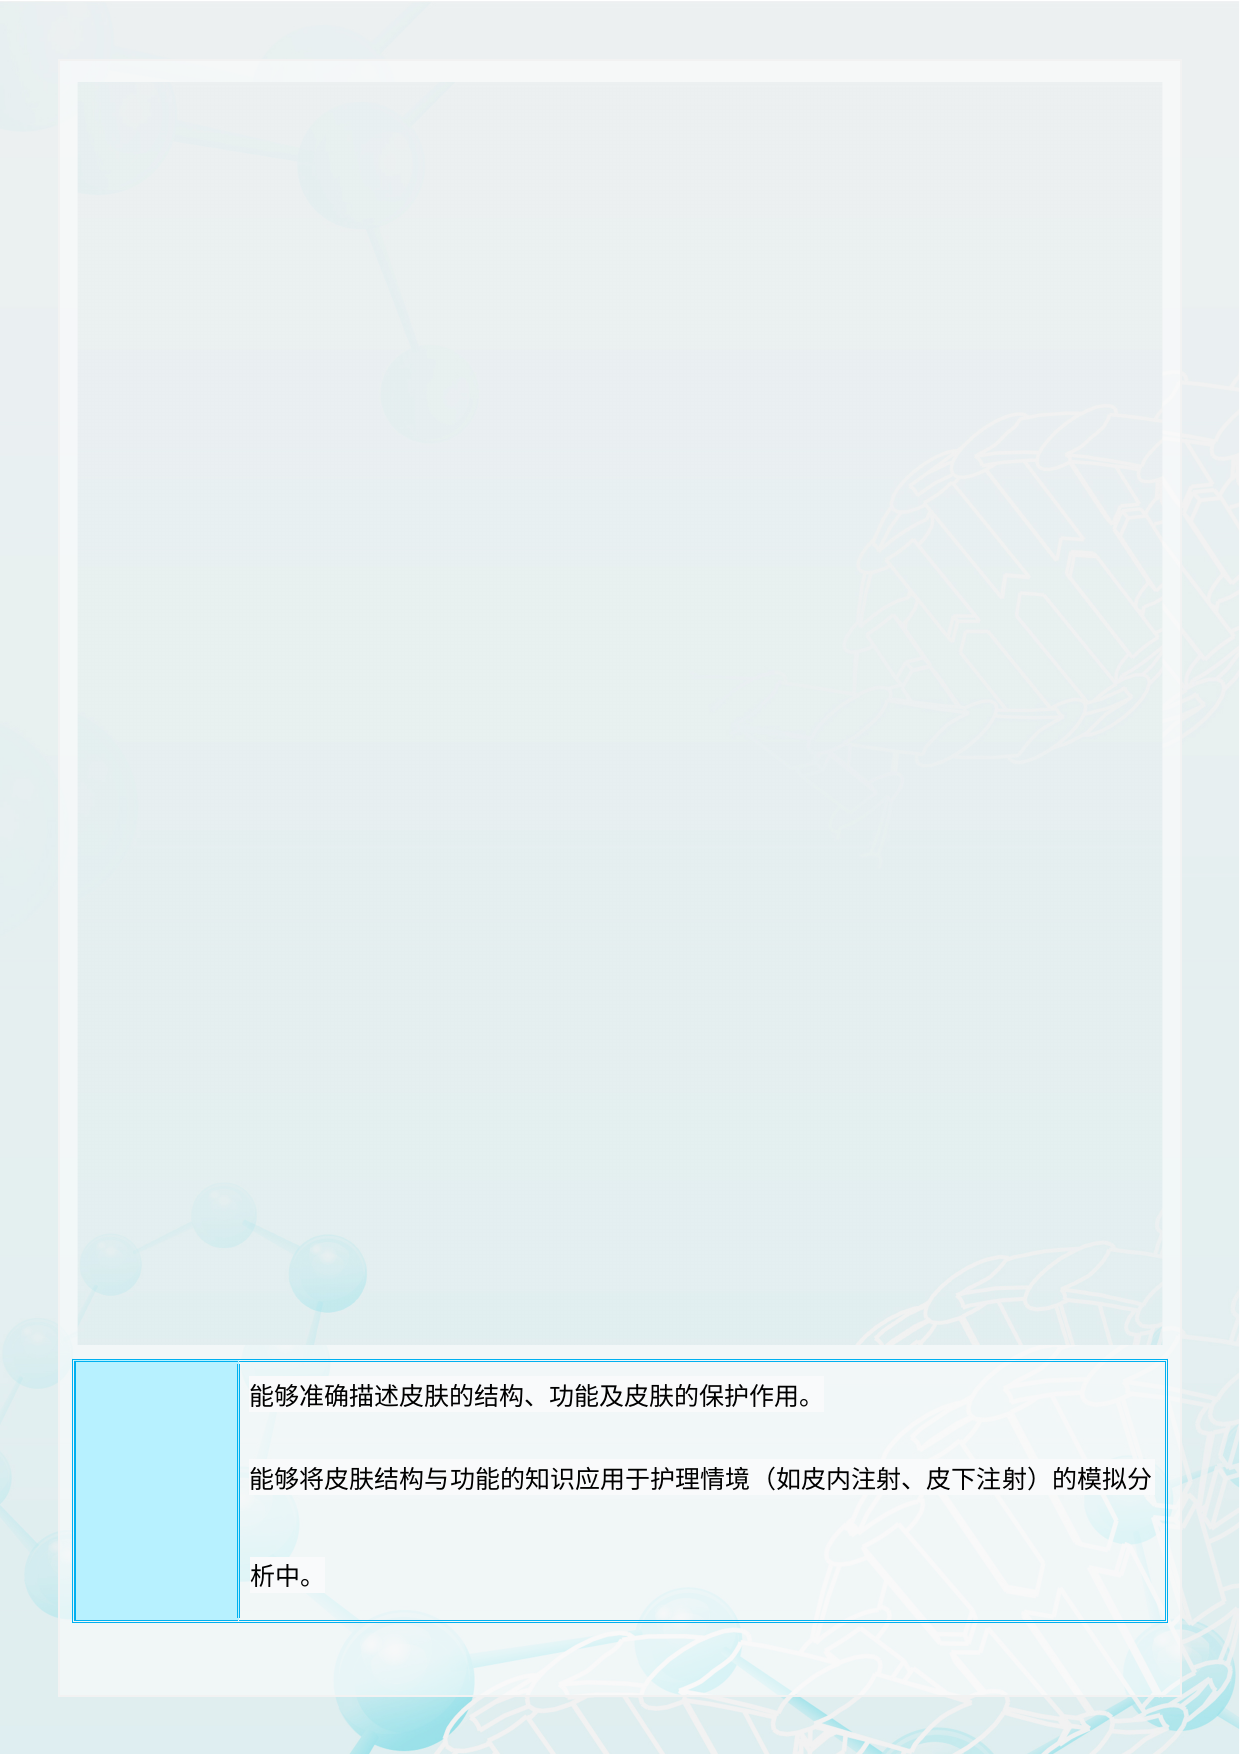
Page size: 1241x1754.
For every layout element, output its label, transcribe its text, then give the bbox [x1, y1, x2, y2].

table_cell 教学目标 [76, 1360, 239, 1620]
picture [0, 1, 1240, 1754]
table_cell （一）理论目标 掌握人体皮肤的基本结构（表皮、真皮的分层及特点）和功能。 熟悉皮肤附属器（毛、皮脂腺、汗腺、指（趾）甲）的结构特点、分布和功能。 （二）能力目标 能够准确描述皮肤的结构、功能及皮肤的保护作用。 能够将皮肤结构与功能的知识应用于护理情境（如皮内注射、皮下注射）的模拟分析中。 （三）素质目标 通过学习皮肤的结构与功能，树立 “结构与功能相适应” 的生物学观点。 培养理论联系实际的科学态度，认识到皮肤对人体的重要性，树立珍爱身体的意识 [239, 1362, 1165, 1620]
